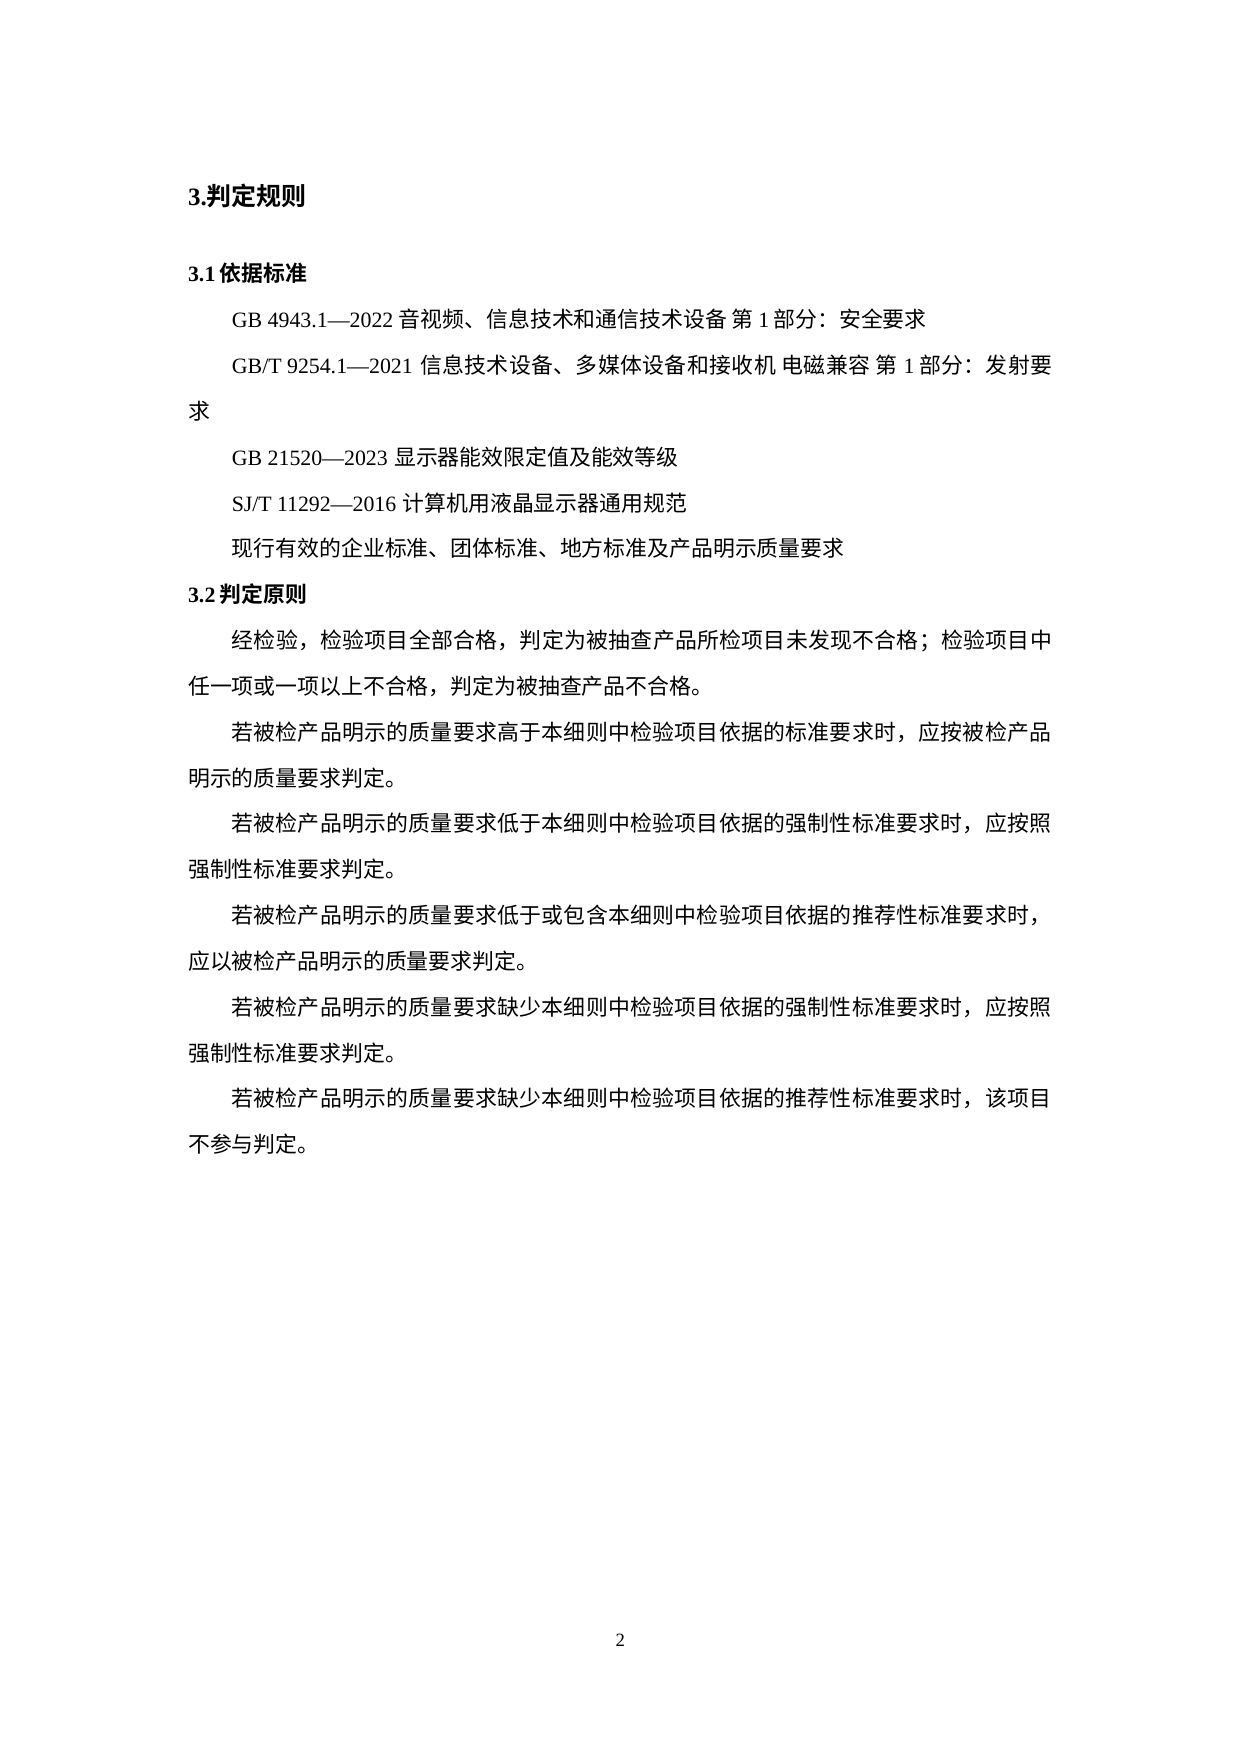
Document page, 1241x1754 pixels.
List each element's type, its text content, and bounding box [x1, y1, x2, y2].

text GB/T 9254.1—2021 信息技术设备、多媒体设备和接收机 电磁兼容 第1部分：发射要求 [188, 337, 1052, 428]
text 若被检产品明示的质量要求高于本细则中检验项目依据的标准要求时，应按被检产品明示的质量要求判定。 [188, 703, 1052, 795]
text 3.2判定原则 [188, 566, 1052, 612]
text 若被检产品明示的质量要求低于或包含本细则中检验项目依据的推荐性标准要求时，应以被检产品明示的质量要求判定。 [188, 887, 1052, 978]
text SJ/T 11292—2016 计算机用液晶显示器通用规范 [188, 474, 1052, 520]
text 若被检产品明示的质量要求缺少本细则中检验项目依据的推荐性标准要求时，该项目不参与判定。 [188, 1070, 1052, 1162]
text 3.1依据标准 [188, 245, 1052, 291]
text 经检验，检验项目全部合格，判定为被抽查产品所检项目未发现不合格；检验项目中任一项或一项以上不合格，判定为被抽查产品不合格。 [188, 612, 1052, 703]
text GB 4943.1—2022 音视频、信息技术和通信技术设备 第1部分：安全要求 [188, 291, 1052, 337]
text 现行有效的企业标准、团体标准、地方标准及产品明示质量要求 [188, 520, 1052, 566]
text 若被检产品明示的质量要求缺少本细则中检验项目依据的强制性标准要求时，应按照强制性标准要求判定。 [188, 978, 1052, 1070]
text 若被检产品明示的质量要求低于本细则中检验项目依据的强制性标准要求时，应按照强制性标准要求判定。 [188, 795, 1052, 887]
text 3.判定规则 [188, 162, 1052, 227]
text GB 21520—2023 显示器能效限定值及能效等级 [188, 428, 1052, 474]
